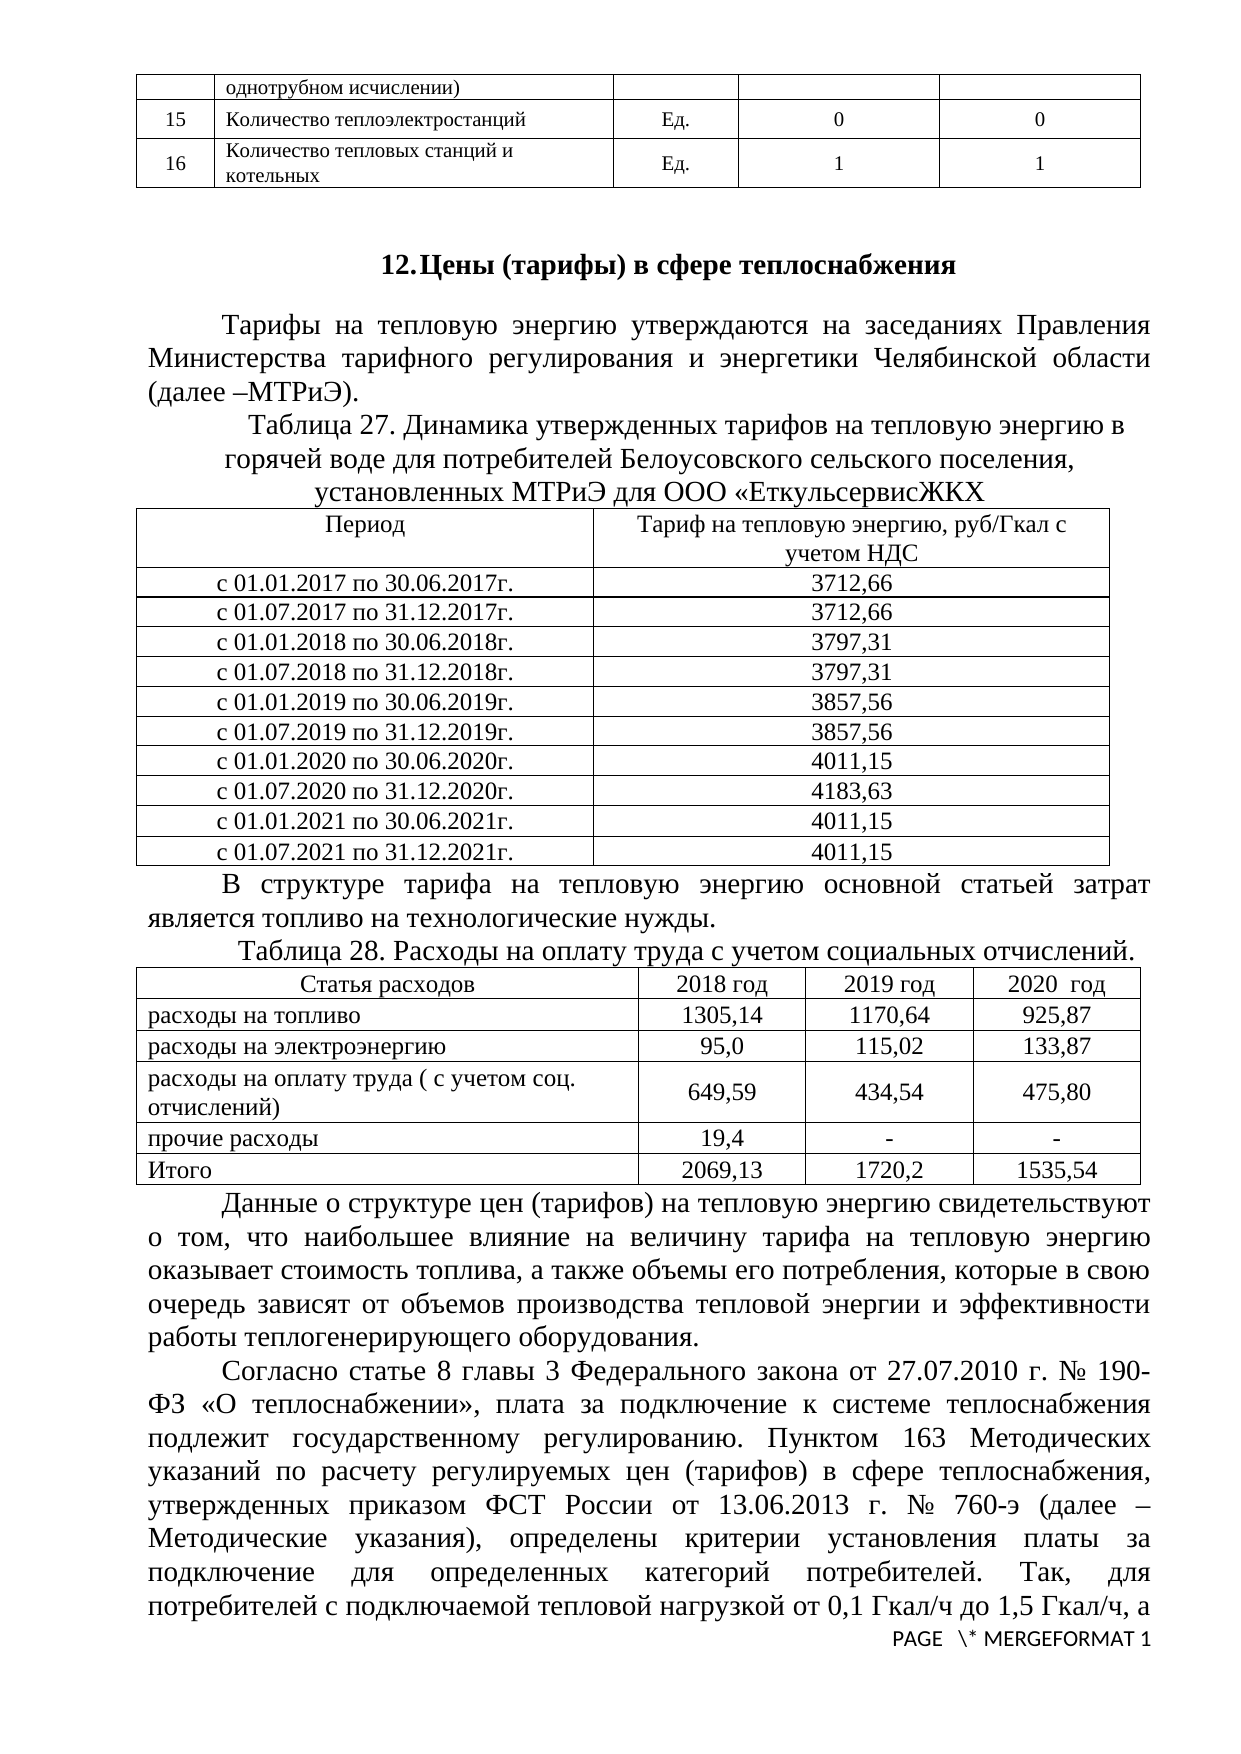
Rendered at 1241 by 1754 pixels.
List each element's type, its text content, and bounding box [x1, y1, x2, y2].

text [148, 1353, 1152, 1621]
table_header 2018 год [639, 968, 805, 998]
table_cell расходы на топливо [137, 999, 638, 1029]
table_cell 4183,63 [594, 776, 1109, 805]
table_cell [739, 75, 939, 99]
table_header Период [137, 509, 593, 567]
table_cell 4011,15 [594, 746, 1109, 775]
table_cell Ед. [614, 100, 738, 137]
table_cell 1170,64 [806, 999, 973, 1029]
table_cell с 01.01.2017 по 30.06.2017г. [137, 568, 593, 596]
text Тарифы на тепловую энергию утверждаются на заседаниях Правления Министерства тарифного регулирования и энергетики Челябинской области (далее –МТРиЭ). [148, 307, 1152, 407]
table_cell 1535,54 [974, 1154, 1140, 1184]
table_cell 4011,15 [594, 837, 1109, 865]
table_cell 3712,66 [594, 568, 1109, 596]
table_header Тариф на тепловую энергию, руб/Гкал с учетом НДС [594, 509, 1109, 567]
table_cell расходы на электроэнергию [137, 1031, 638, 1061]
table_cell [940, 75, 1140, 99]
subtitle Цены (тарифы) в сфере теплоснабжения [185, 247, 1152, 281]
text Таблица 28. Расходы на оплату труда с учетом социальных отчислений. [148, 933, 1152, 967]
table_cell 133,87 [974, 1031, 1140, 1061]
table_cell Ед. [614, 139, 738, 187]
table_cell с 01.07.2017 по 31.12.2017г. [137, 598, 593, 626]
table_cell 15 [137, 100, 214, 137]
table_cell с 01.01.2018 по 30.06.2018г. [137, 627, 593, 656]
table_cell - [974, 1123, 1140, 1153]
table_cell 14 [137, 75, 214, 99]
table_cell с 01.01.2019 по 30.06.2019г. [137, 687, 593, 716]
text Таблица 27. Динамика утвержденных тарифов на тепловую энергию в горячей воде для потребителей Белоусовского сельского поселения, установленных МТРиЭ для ООО «ЕткульсервисЖКХ [148, 407, 1152, 508]
table_cell 925,87 [974, 999, 1140, 1029]
table_header 2020 год [974, 968, 1140, 998]
table_cell 0 [739, 100, 939, 137]
table_cell расходы на оплату труда ( с учетом соц. отчислений) [137, 1062, 638, 1122]
table_cell 3712,66 [594, 598, 1109, 626]
table_cell 1720,2 [806, 1154, 973, 1184]
table_cell 649,59 [639, 1062, 805, 1122]
table_cell 2069,13 [639, 1154, 805, 1184]
table_cell с 01.07.2021 по 31.12.2021г. [137, 837, 593, 865]
table_cell км [614, 75, 738, 99]
text В структуре тарифа на тепловую энергию основной статьей затрат является топливо на технологические нужды. [148, 866, 1152, 933]
table_cell 3797,31 [594, 627, 1109, 656]
table_cell 3857,56 [594, 687, 1109, 716]
table_cell с 01.07.2018 по 31.12.2018г. [137, 657, 593, 686]
table_cell 0 [940, 100, 1140, 137]
table_cell 16 [137, 139, 214, 187]
table_cell прочие расходы [137, 1123, 638, 1153]
table_cell 1305,14 [639, 999, 805, 1029]
table_cell с 01.01.2020 по 30.06.2020г. [137, 746, 593, 775]
table_cell 1 [940, 139, 1140, 187]
table_cell с 01.07.2019 по 31.12.2019г. [137, 717, 593, 745]
table_cell Количество теплоэлектростанций [215, 100, 613, 137]
table_cell - [806, 1123, 973, 1153]
table_cell 434,54 [806, 1062, 973, 1122]
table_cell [215, 75, 613, 99]
table_cell с 01.07.2020 по 31.12.2020г. [137, 776, 593, 805]
table_cell 19,4 [639, 1123, 805, 1153]
table_cell 115,02 [806, 1031, 973, 1061]
table_cell с 01.01.2021 по 30.06.2021г. [137, 806, 593, 836]
table_cell 4011,15 [594, 806, 1109, 836]
table_cell 1 [739, 139, 939, 187]
table_cell 475,80 [974, 1062, 1140, 1122]
table_cell Итого [137, 1154, 638, 1184]
table_cell Количество тепловых станций и котельных [215, 139, 613, 187]
table_cell 95,0 [639, 1031, 805, 1061]
table_header 2019 год [806, 968, 973, 998]
table_cell 3797,31 [594, 657, 1109, 686]
table_header Статья расходов [137, 968, 638, 998]
table_cell 3857,56 [594, 717, 1109, 745]
text Данные о структуре цен (тарифов) на тепловую энергию свидетельствуют о том, что наибольшее влияние на величину тарифа на тепловую энергию оказывает стоимость топлива, а также объемы его потребления, которые в свою очередь зависят от объемов производства тепловой энергии и эффективности работы теплогенерирующего оборудования. [148, 1185, 1152, 1353]
